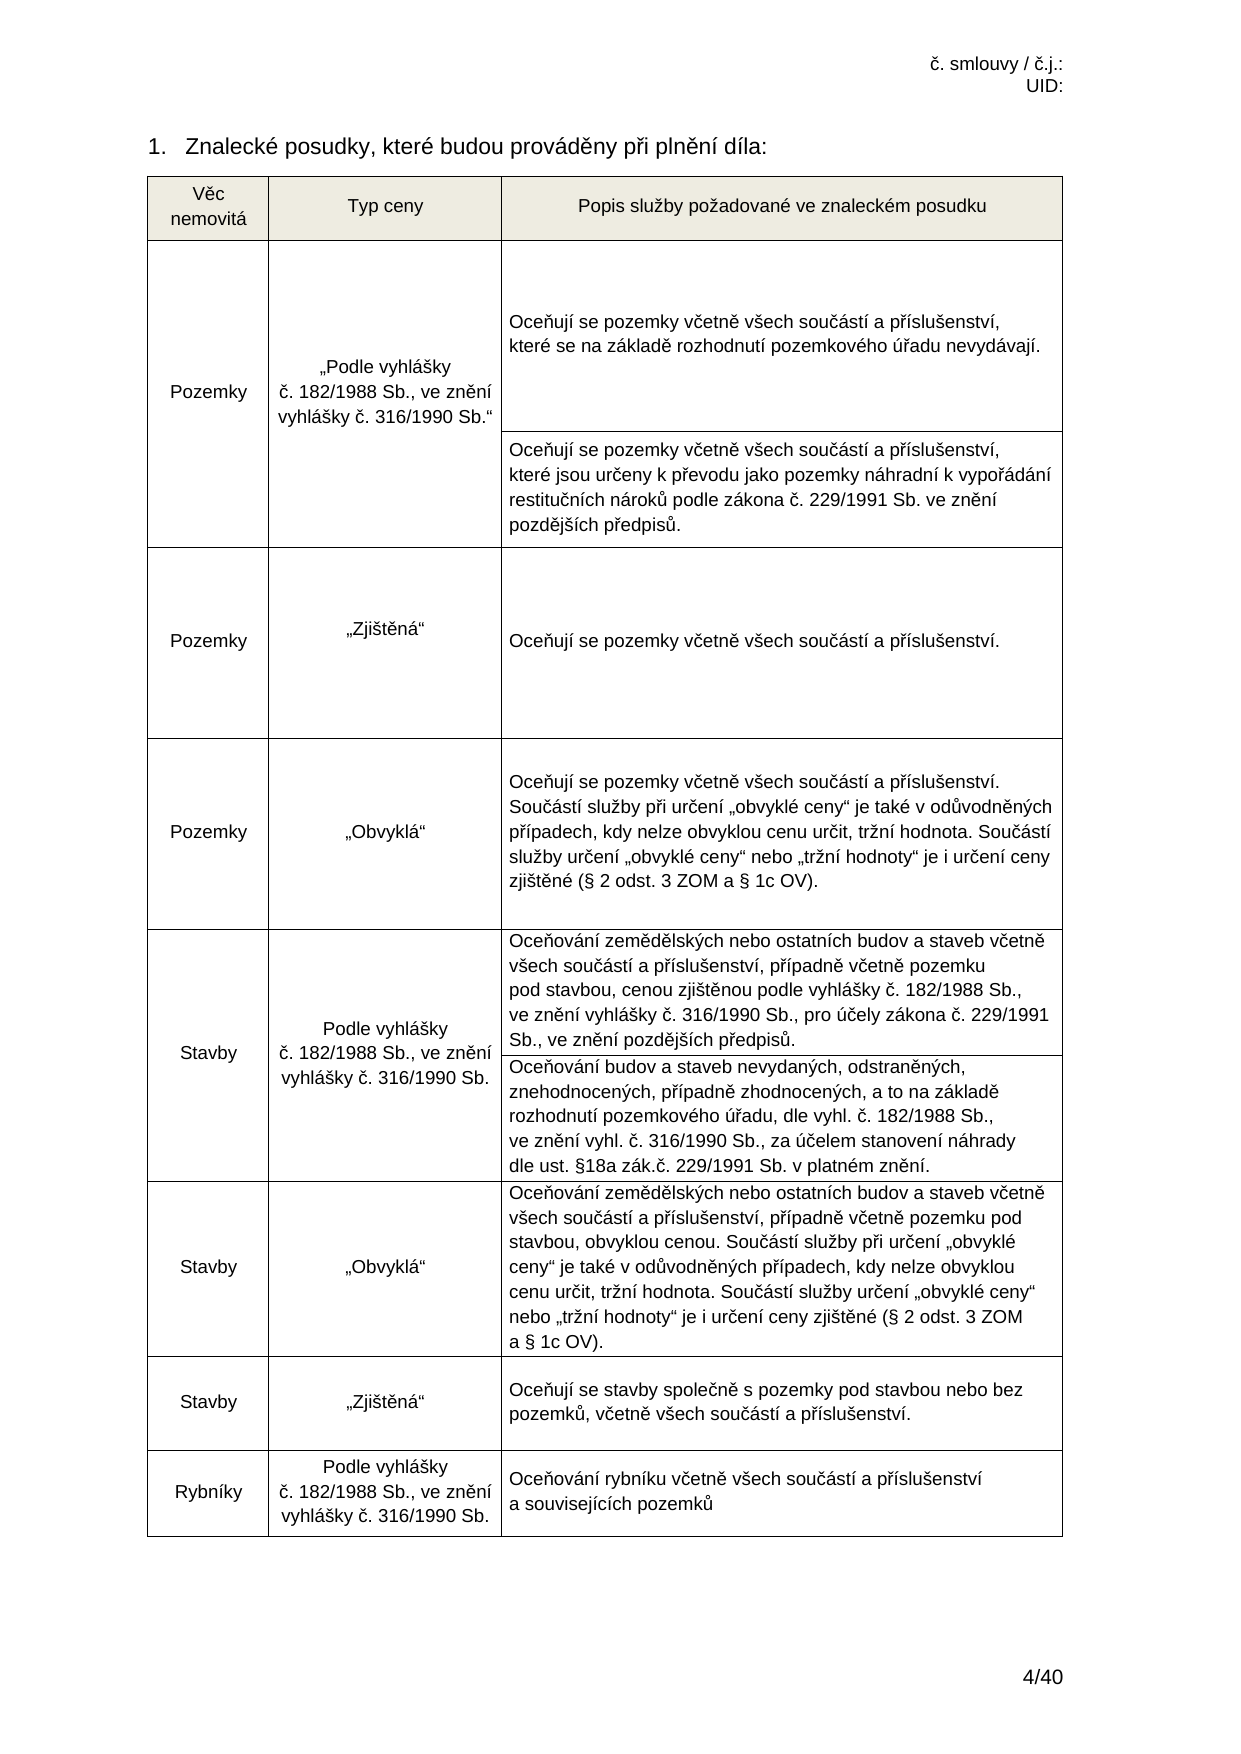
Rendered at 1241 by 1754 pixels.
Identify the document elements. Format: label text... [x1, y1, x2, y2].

list Znalecké posudky, které budou prováděny při plnění díla: [148, 133, 1063, 159]
table_cell Stavby [148, 1182, 268, 1356]
table_cell „Podle vyhlášky č. 182/1988 Sb., ve znění vyhlášky č. 316/1990 Sb.“ [269, 241, 501, 547]
table_cell Oceňují se stavby společně s pozemky pod stavbou nebo bez pozemků, včetně všech součástí a příslušenství. [502, 1357, 1062, 1450]
table_cell Oceňování zemědělských nebo ostatních budov a staveb včetně všech součástí a příslušenství, případně včetně pozemku pod stavbou, cenou zjištěnou podle vyhlášky č. 182/1988 Sb., ve znění vyhlášky č. 316/1990 Sb., pro účely zákona č. 229/1991 Sb., ve znění pozdějších předpisů. [502, 930, 1062, 1054]
table_cell „Obvyklá“ [269, 739, 501, 928]
table_cell Stavby [148, 930, 268, 1181]
table_cell Oceňování budov a staveb nevydaných, odstraněných, znehodnocených, případně zhodnocených, a to na základě rozhodnutí pozemkového úřadu, dle vyhl. č. 182/1988 Sb., ve znění vyhl. č. 316/1990 Sb., za účelem stanovení náhrady dle ust. §18a zák.č. 229/1991 Sb. v platném znění. [502, 1056, 1062, 1181]
table_cell Oceňují se pozemky včetně všech součástí a příslušenství. [502, 548, 1062, 738]
table_cell Rybníky [148, 1451, 268, 1536]
table_cell Oceňují se pozemky včetně všech součástí a příslušenství, které jsou určeny k převodu jako pozemky náhradní k vypořádání restitučních nároků podle zákona č. 229/1991 Sb. ve znění pozdějších předpisů. [502, 432, 1062, 547]
table_cell Oceňují se pozemky včetně všech součástí a příslušenství. Součástí služby při určení „obvyklé ceny“ je také v odůvodněných případech, kdy nelze obvyklou cenu určit, tržní hodnota. Součástí služby určení „obvyklé ceny“ nebo „tržní hodnoty“ je i určení ceny zjištěné (§ 2 odst. 3 ZOM a § 1c OV). [502, 739, 1062, 928]
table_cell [502, 1451, 1062, 1536]
table_header Typ ceny [269, 177, 501, 240]
table_cell Pozemky [148, 548, 268, 738]
table_cell Podle vyhlášky č. 182/1988 Sb., ve znění vyhlášky č. 316/1990 Sb. [269, 930, 501, 1181]
table_cell „Obvyklá“ [269, 1182, 501, 1356]
table_header Věc nemovitá [148, 177, 268, 240]
table_cell Stavby [148, 1357, 268, 1450]
table_cell Pozemky [148, 739, 268, 928]
table_cell Oceňují se pozemky včetně všech součástí a příslušenství, které se na základě rozhodnutí pozemkového úřadu nevydávají. [502, 241, 1062, 431]
table_cell Podle vyhlášky č. 182/1988 Sb., ve znění vyhlášky č. 316/1990 Sb. [269, 1451, 501, 1536]
table_header Popis služby požadované ve znaleckém posudku [502, 177, 1062, 240]
table_cell Pozemky [148, 241, 268, 547]
table_cell Oceňování zemědělských nebo ostatních budov a staveb včetně všech součástí a příslušenství, případně včetně pozemku pod stavbou, obvyklou cenou. Součástí služby při určení „obvyklé ceny“ je také v odůvodněných případech, kdy nelze obvyklou cenu určit, tržní hodnota. Součástí služby určení „obvyklé ceny“ nebo „tržní hodnoty“ je i určení ceny zjištěné (§ 2 odst. 3 ZOM a § 1c OV). [502, 1182, 1062, 1356]
table_cell „Zjištěná“ [269, 548, 501, 738]
table_cell „Zjištěná“ [269, 1357, 501, 1450]
